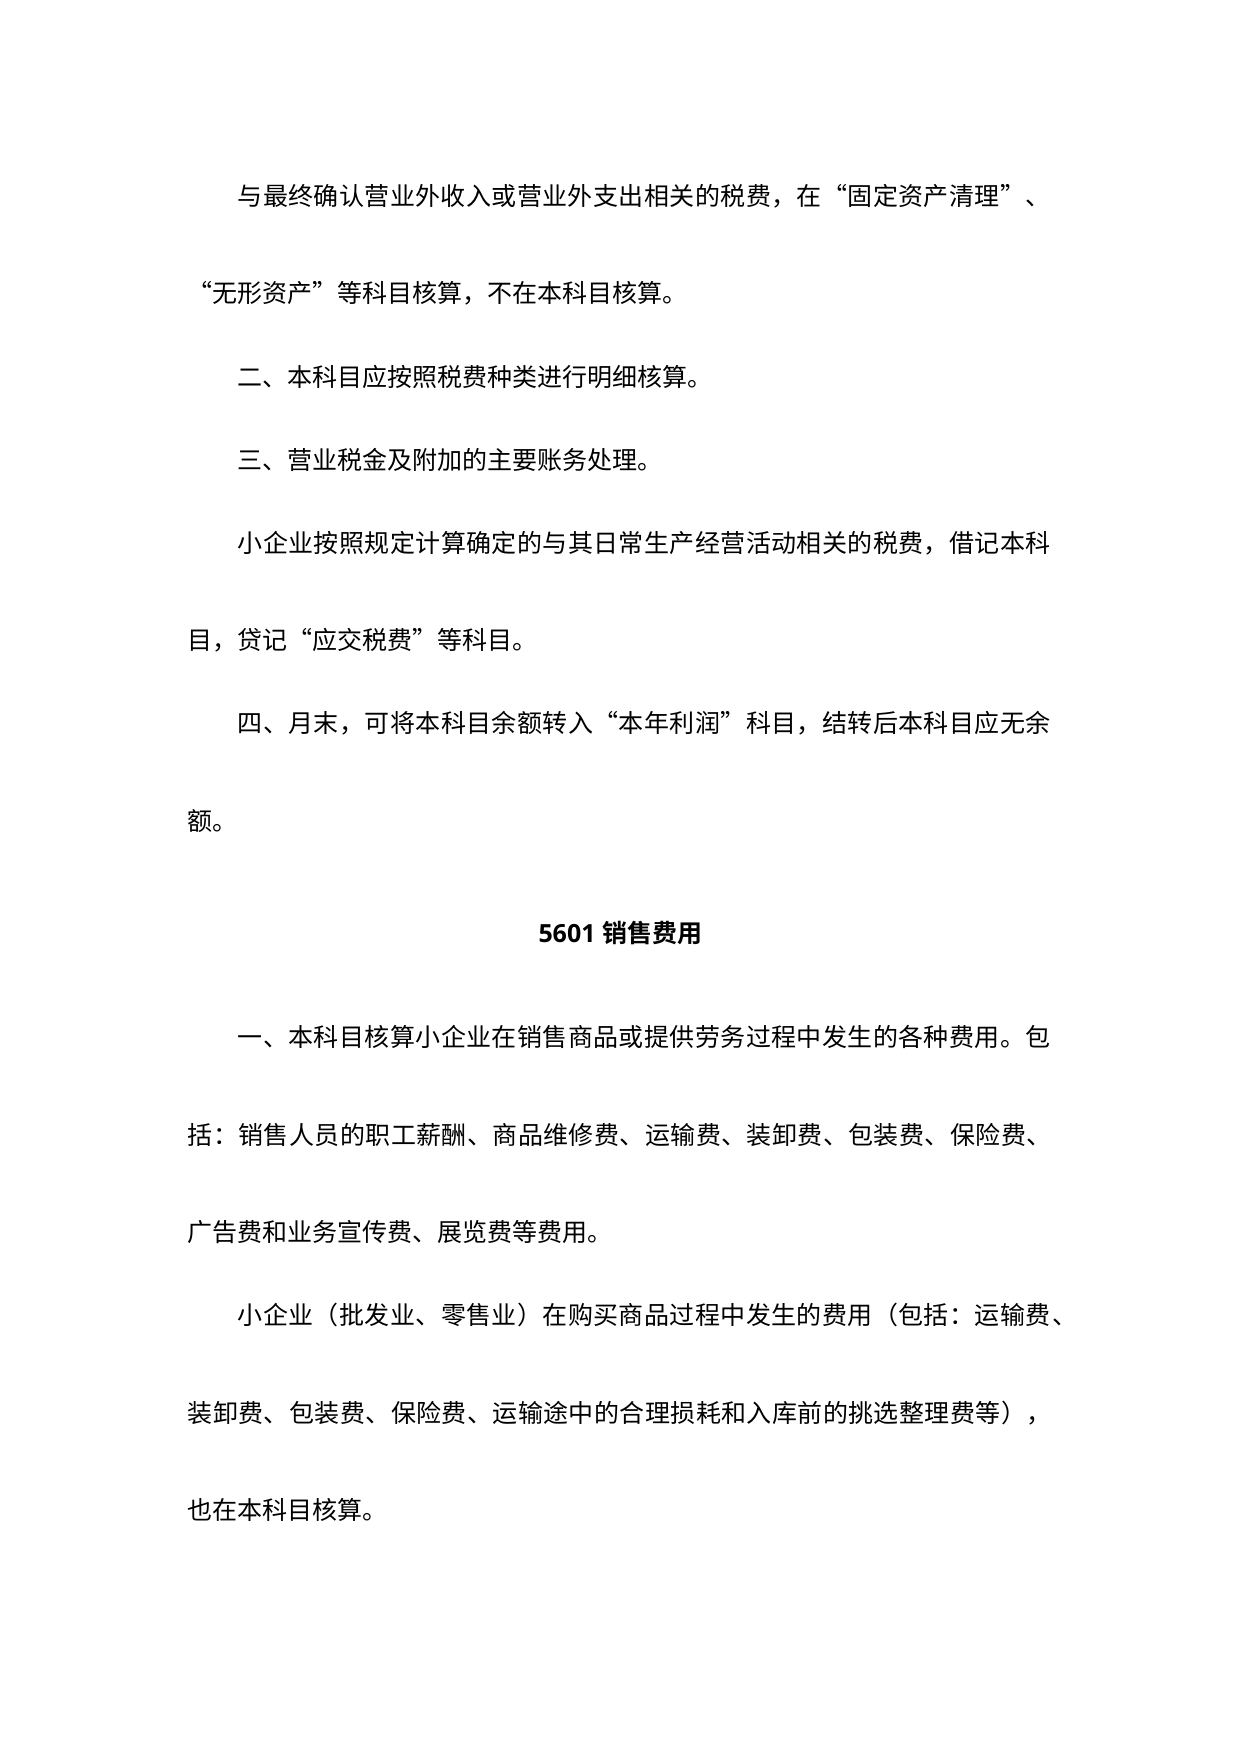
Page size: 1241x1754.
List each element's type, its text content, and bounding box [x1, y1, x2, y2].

text 二、本科目应按照税费种类进行明细核算。 [187, 343, 1053, 408]
text 三、营业税金及附加的主要账务处理。 [187, 426, 1053, 491]
text 四、月末，可将本科目余额转入“本年利润”科目，结转后本科目应无余额。 [187, 689, 1053, 852]
subtitle 5601 销售费用 [187, 899, 1053, 964]
text 与最终确认营业外收入或营业外支出相关的税费，在“固定资产清理”、“无形资产”等科目核算，不在本科目核算。 [187, 162, 1053, 324]
text 小企业按照规定计算确定的与其日常生产经营活动相关的税费，借记本科目，贷记“应交税费”等科目。 [187, 509, 1053, 671]
text 一、本科目核算小企业在销售商品或提供劳务过程中发生的各种费用。包括：销售人员的职工薪酬、商品维修费、运输费、装卸费、包装费、保险费、广告费和业务宣传费、展览费等费用。 [187, 1003, 1053, 1263]
text 小企业（批发业、零售业）在购买商品过程中发生的费用（包括：运输费、装卸费、包装费、保险费、运输途中的合理损耗和入库前的挑选整理费等），也在本科目核算。 [187, 1281, 1053, 1541]
